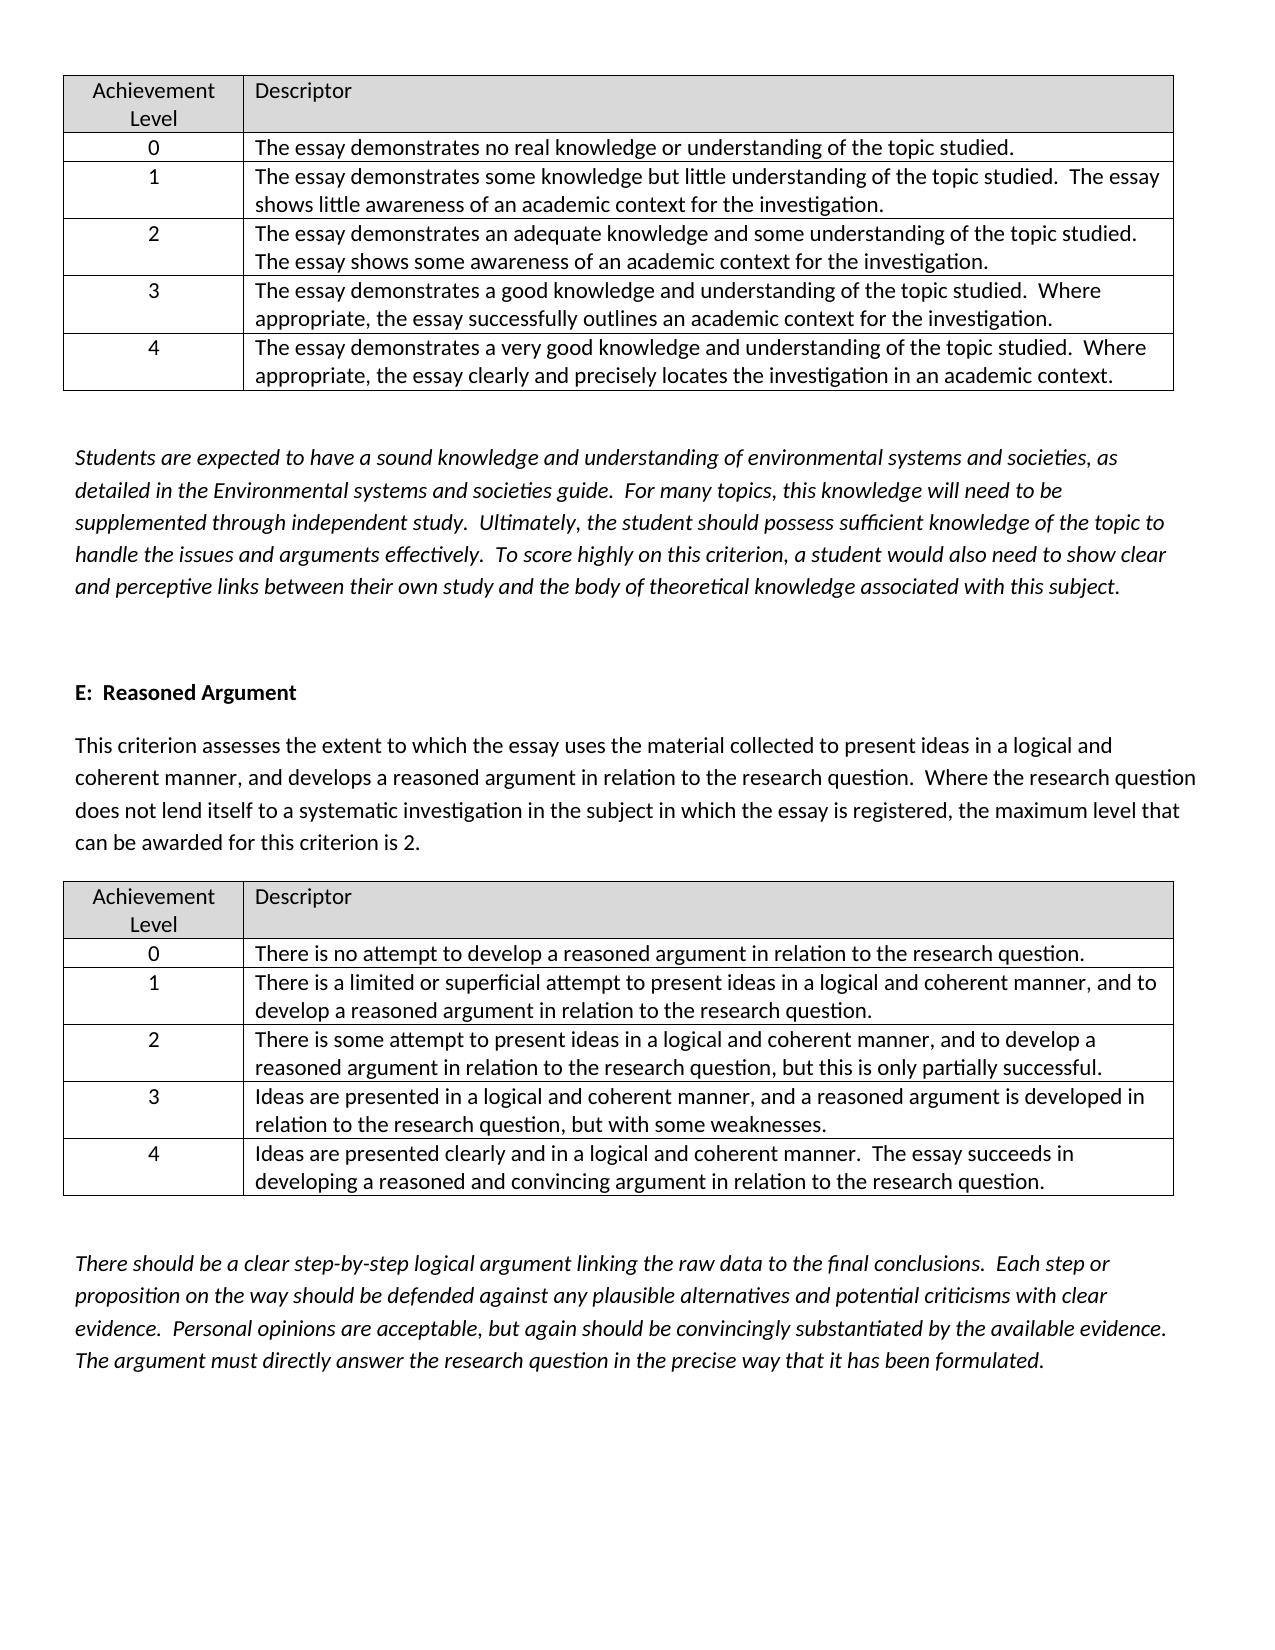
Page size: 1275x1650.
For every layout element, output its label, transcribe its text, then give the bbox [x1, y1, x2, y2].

table_cell 0 [64, 939, 243, 967]
table_cell 2 [64, 219, 243, 275]
table_cell The essay demonstrates a good knowledge and understanding of the topic studied. Where appropriate, the essay successfully outlines an academic context for the investigation. [244, 276, 1173, 332]
table_cell There is some attempt to present ideas in a logical and coherent manner, and to develop a reasoned argument in relation to the research question, but this is only partially successful. [244, 1025, 1173, 1081]
table_cell The essay demonstrates some knowledge but little understanding of the topic studied. The essay shows little awareness of an academic context for the investigation. [244, 162, 1173, 218]
table_cell 3 [64, 276, 243, 332]
table_cell 1 [64, 162, 243, 218]
table_cell There is a limited or superficial attempt to present ideas in a logical and coherent manner, and to develop a reasoned argument in relation to the research question. [244, 968, 1173, 1024]
table_cell 4 [64, 334, 243, 389]
text This criterion assesses the extent to which the essay uses the material collected to present ideas in a logical and coherent manner, and develops a reasoned argument in relation to the research question. Where the research question does not lend itself to a systematic investigation in the subject in which the essay is registered, the maximum level that can be awarded for this criterion is 2. [75, 731, 1200, 856]
table_cell The essay demonstrates no real knowledge or understanding of the topic studied. [244, 133, 1173, 161]
table_header Descriptor [244, 76, 1173, 132]
table_cell 0 [64, 133, 243, 161]
table_cell The essay demonstrates an adequate knowledge and some understanding of the topic studied. The essay shows some awareness of an academic context for the investigation. [244, 219, 1173, 275]
table_cell The essay demonstrates a very good knowledge and understanding of the topic studied. Where appropriate, the essay clearly and precisely locates the investigation in an academic context. [244, 334, 1173, 389]
text E: Reasoned Argument [75, 678, 1200, 706]
text Students are expected to have a sound knowledge and understanding of environmental systems and societies, as detailed in the Environmental systems and societies guide. For many topics, this knowledge will need to be supplemented through independent study. Ultimately, the student should possess sufficient knowledge of the topic to handle the issues and arguments effectively. To score highly on this criterion, a student would also need to show clear and perceptive links between their own study and the body of theoretical knowledge associated with this subject. [75, 443, 1200, 600]
table_cell 1 [64, 968, 243, 1024]
table_cell 2 [64, 1025, 243, 1081]
table_header Descriptor [244, 882, 1173, 938]
table_header Achievement Level [64, 882, 243, 938]
table_cell 4 [64, 1139, 243, 1195]
table_cell Ideas are presented clearly and in a logical and coherent manner. The essay succeeds in developing a reasoned and convincing argument in relation to the research question. [244, 1139, 1173, 1195]
table_header Achievement Level [64, 76, 243, 132]
table_cell Ideas are presented in a logical and coherent manner, and a reasoned argument is developed in relation to the research question, but with some weaknesses. [244, 1082, 1173, 1138]
table_cell 3 [64, 1082, 243, 1138]
table_cell There is no attempt to develop a reasoned argument in relation to the research question. [244, 939, 1173, 967]
text There should be a clear step-by-step logical argument linking the raw data to the final conclusions. Each step or proposition on the way should be defended against any plausible alternatives and potential criticisms with clear evidence. Personal opinions are acceptable, but again should be convincingly substantiated by the available evidence. The argument must directly answer the research question in the precise way that it has been formulated. [75, 1249, 1200, 1374]
